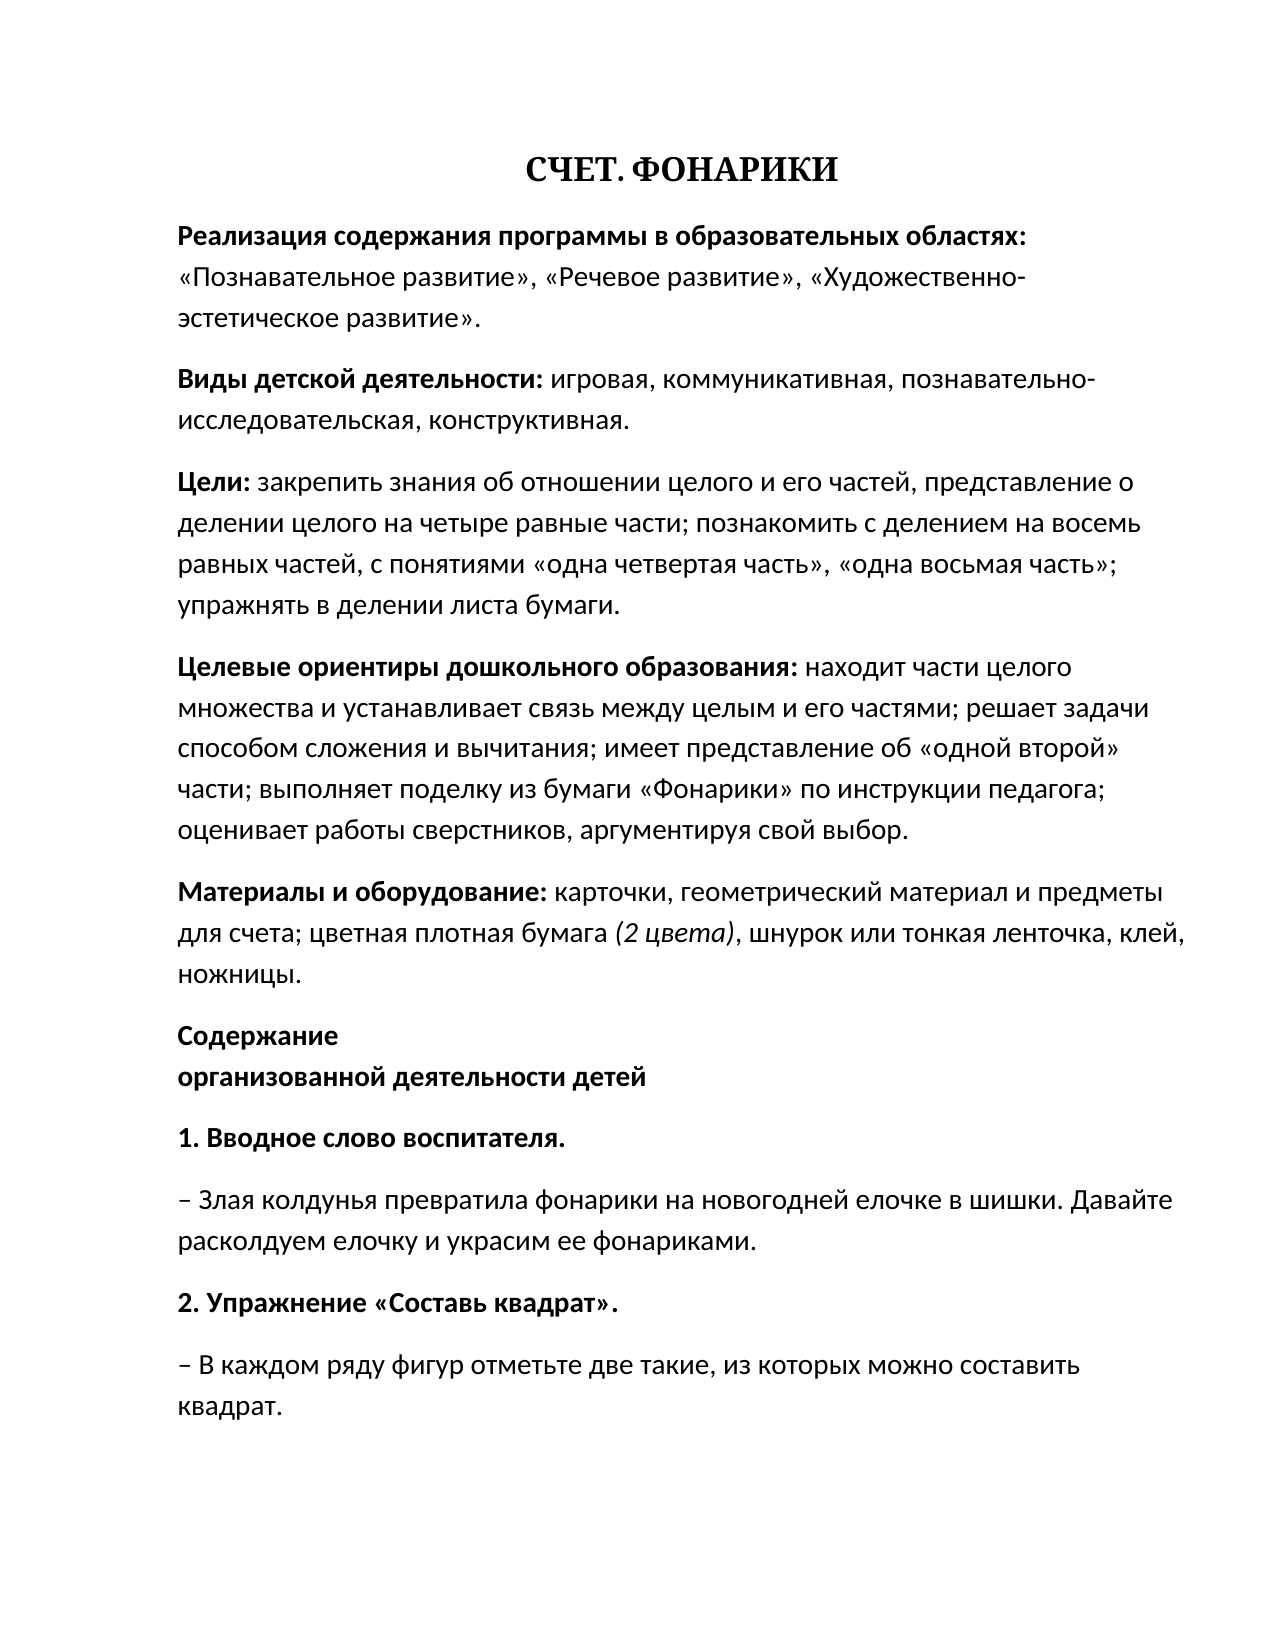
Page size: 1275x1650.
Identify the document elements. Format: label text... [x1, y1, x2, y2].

text Цели: закрепить знания об отношении целого и его частей, представление о делении целого на четыре равные части; познакомить с делением на восемь равных частей, с понятиями «одна четвертая часть», «одна восьмая часть»; упражнять в делении листа бумаги. [177, 463, 1186, 622]
text Материалы и оборудование: карточки, геометрический материал и предметы для счета; цветная плотная бумага (2 цвета), шнурок или тонкая ленточка, клей, ножницы. [177, 873, 1186, 991]
text Содержание организованной деятельности детей [177, 1017, 1186, 1093]
text Реализация содержания программы в образовательных областях: «Познавательное развитие», «Речевое развитие», «Художественно-эстетическое развитие». [177, 217, 1186, 334]
text Целевые ориентиры дошкольного образования: находит части целого множества и устанавливает связь между целым и его частями; решает задачи способом сложения и вычитания; имеет представление об «одной второй» части; выполняет поделку из бумаги «Фонарики» по инструкции педагога; оценивает работы сверстников, аргументируя свой выбор. [177, 648, 1186, 847]
text СЧЕТ. ФОНАРИКИ [177, 118, 1186, 190]
text 1. Вводное слово воспитателя. [177, 1119, 1186, 1155]
text Виды детской деятельности: игровая, коммуникативная, познавательно-исследовательская, конструктивная. [177, 360, 1186, 437]
text 2. Упражнение «Составь квадрат». [177, 1284, 1186, 1320]
text – В каждом ряду фигур отметьте две такие, из которых можно составить квадрат. [177, 1346, 1186, 1422]
text – Злая колдунья превратила фонарики на новогодней елочке в шишки. Давайте расколдуем елочку и украсим ее фонариками. [177, 1181, 1186, 1258]
